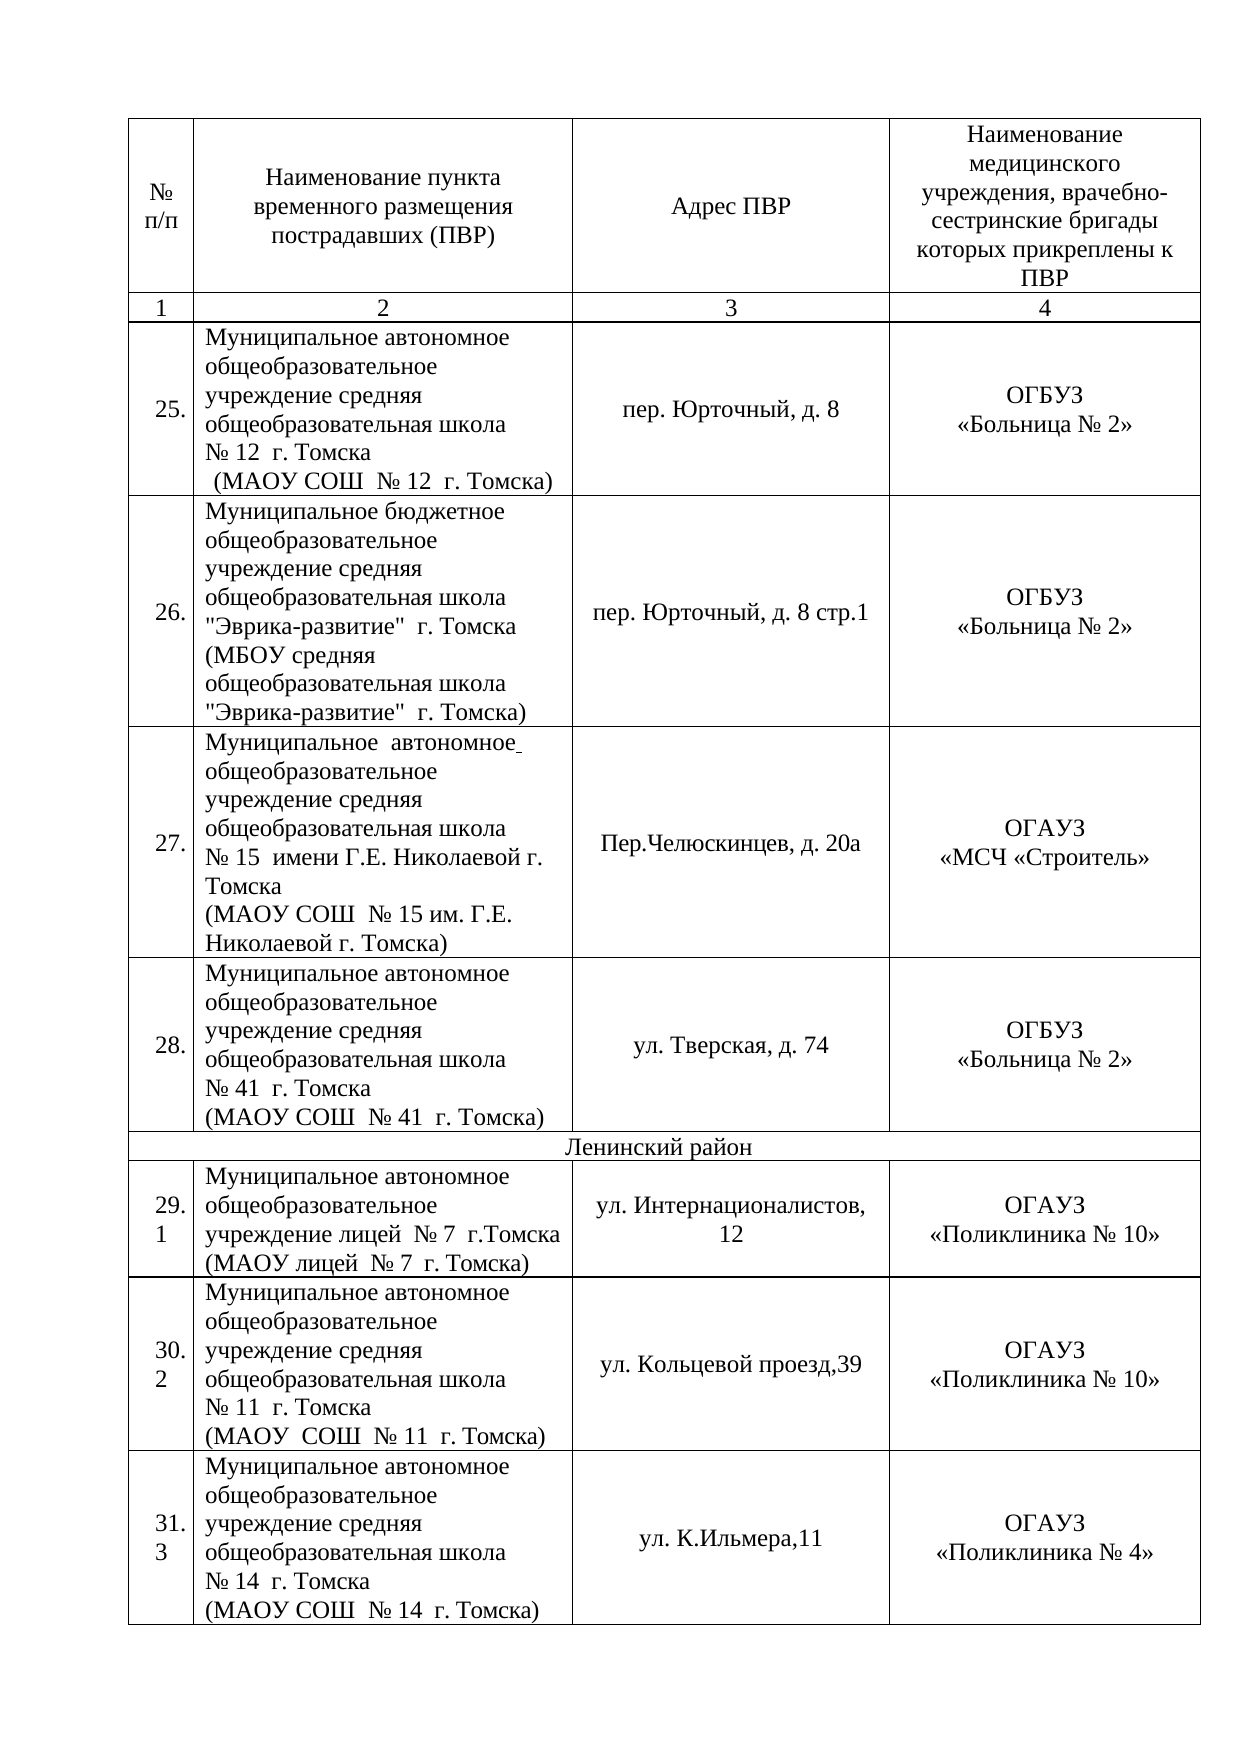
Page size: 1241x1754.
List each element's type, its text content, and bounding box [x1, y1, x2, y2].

table_cell [129, 496, 193, 726]
table_cell ул. Кольцевой проезд,39 [573, 1278, 889, 1450]
table_cell [129, 958, 193, 1131]
table_cell ОГАУЗ «МСЧ «Строитель» [890, 727, 1200, 957]
table_cell Муниципальное автономное общеобразовательное учреждение средняя общеобразовательная школа № 12 г. Томска (МАОУ СОШ № 12 г. Томска) [194, 323, 572, 495]
table_header Наименование пункта временного размещения пострадавших (ПВР) [194, 119, 572, 292]
table_cell 2 [129, 1278, 193, 1450]
table_cell 1 [129, 293, 193, 321]
table_cell ул. Интернационалистов, 12 [573, 1161, 889, 1276]
table_cell ул. К.Ильмера,11 [573, 1451, 889, 1623]
table_cell ОГБУЗ «Больница № 2» [890, 958, 1200, 1131]
table_cell [129, 727, 193, 957]
table_cell ул. Тверская, д. 74 [573, 958, 889, 1131]
table_cell Муниципальное автономное общеобразовательное учреждение лицей № 7 г.Томска (МАОУ лицей № 7 г. Томска) [194, 1161, 572, 1276]
table_cell ОГБУЗ «Больница № 2» [890, 323, 1200, 495]
table_cell 3 [573, 293, 889, 321]
table_cell Муниципальное автономное общеобразовательное учреждение средняя общеобразовательная школа № 14 г. Томска (МАОУ СОШ № 14 г. Томска) [194, 1451, 572, 1623]
table_cell Муниципальное автономное общеобразовательное учреждение средняя общеобразовательная школа № 15 имени Г.Е. Николаевой г. Томска (МАОУ СОШ № 15 им. Г.Е. Николаевой г. Томска) [194, 727, 572, 957]
table_cell 1 [129, 1161, 193, 1276]
table_header № п/п [129, 119, 193, 292]
table_cell Пер.Челюскинцев, д. 20а [573, 727, 889, 957]
table_cell пер. Юрточный, д. 8 стр.1 [573, 496, 889, 726]
table_cell 3 [129, 1451, 193, 1623]
table_cell Муниципальное бюджетное общеобразовательное учреждение средняя общеобразовательная школа "Эврика-развитие" г. Томска (МБОУ средняя общеобразовательная школа "Эврика-развитие" г. Томска) [194, 496, 572, 726]
table_header Наименование медицинского учреждения, врачебно-сестринские бригады которых прикреплены к ПВР [890, 119, 1200, 292]
table_header Адрес ПВР [573, 119, 889, 292]
table_cell пер. Юрточный, д. 8 [573, 323, 889, 495]
table_cell ОГБУЗ «Больница № 2» [890, 496, 1200, 726]
table_cell ОГАУЗ «Поликлиника № 10» [890, 1278, 1200, 1450]
table_cell ОГАУЗ «Поликлиника № 4» [890, 1451, 1200, 1623]
table_cell ОГАУЗ «Поликлиника № 10» [890, 1161, 1200, 1276]
table_cell Ленинский район [129, 1132, 1200, 1160]
table_cell [129, 323, 193, 495]
table_cell Муниципальное автономное общеобразовательное учреждение средняя общеобразовательная школа № 11 г. Томска (МАОУ СОШ № 11 г. Томска) [194, 1278, 572, 1450]
table_cell Муниципальное автономное общеобразовательное учреждение средняя общеобразовательная школа № 41 г. Томска (МАОУ СОШ № 41 г. Томска) [194, 958, 572, 1131]
table_cell 4 [890, 293, 1200, 321]
table_cell 2 [194, 293, 572, 321]
